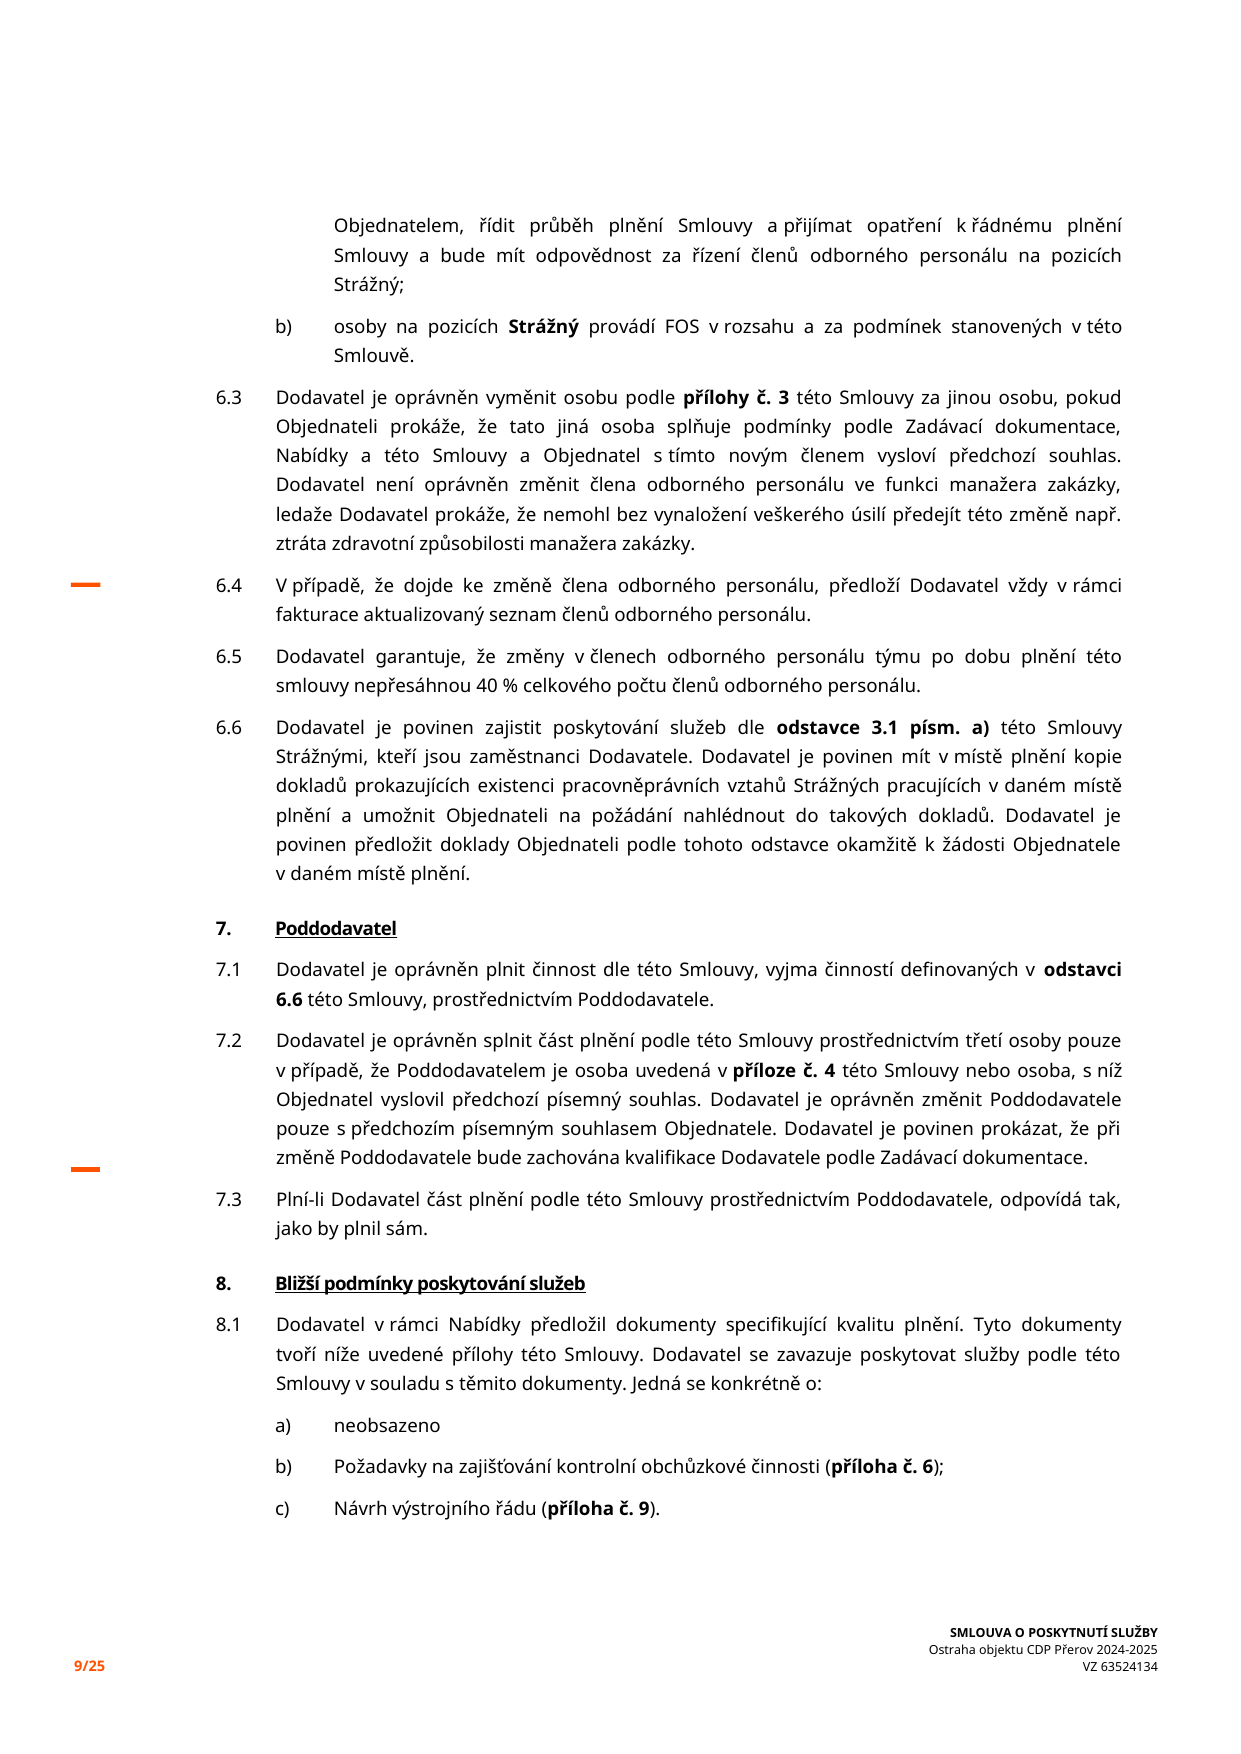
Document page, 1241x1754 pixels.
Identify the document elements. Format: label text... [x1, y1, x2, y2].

list osoby na pozicích Strážný provádí FOS v rozsahu a za podmínek stanovených v této Smlouvě. [275, 313, 1122, 368]
subtitle Dodavatel v rámci Nabídky předložil dokumenty specifikující kvalitu plnění. Tyto dokumenty tvoří níže uvedené přílohy této Smlouvy. Dodavatel se zavazuje poskytovat služby podle této Smlouvy v souladu s těmito dokumenty. Jedná se konkrétně o: [216, 1312, 1122, 1396]
subtitle neobsazeno [275, 1412, 1122, 1438]
subtitle Plní-li Dodavatel část plnění podle této Smlouvy prostřednictvím Poddodavatele, odpovídá tak, jako by plnil sám. [216, 1186, 1122, 1241]
subtitle Dodavatel je oprávněn vyměnit osobu podle přílohy č. 3 této Smlouvy za jinou osobu, pokud Objednateli prokáže, že tato jiná osoba splňuje podmínky podle Zadávací dokumentace, Nabídky a této Smlouvy a Objednatel s tímto novým členem vysloví předchozí souhlas. Dodavatel není oprávněn změnit člena odborného personálu ve funkci manažera zakázky, ledaže Dodavatel prokáže, že nemohl bez vynaložení veškerého úsilí předejít této změně např. ztráta zdravotní způsobilosti manažera zakázky. [216, 384, 1122, 556]
subtitle Dodavatel je povinen zajistit poskytování služeb dle odstavce 3.1 písm. a) této Smlouvy Strážnými, kteří jsou zaměstnanci Dodavatele. Dodavatel je povinen mít v místě plnění kopie dokladů prokazujících existenci pracovněprávních vztahů Strážných pracujících v daném místě plnění a umožnit Objednateli na požádání nahlédnout do takových dokladů. Dodavatel je povinen předložit doklady Objednateli podle tohoto odstavce okamžitě k žádosti Objednatele v daném místě plnění. [216, 714, 1122, 886]
subtitle Poddodavatel [216, 915, 1122, 940]
list Požadavky na zajišťování kontrolní obchůzkové činnosti (příloha č. 6); [275, 1454, 1122, 1479]
list Návrh výstrojního řádu (příloha č. 9). [275, 1496, 1122, 1521]
subtitle Bližší podmínky poskytování služeb [216, 1270, 1122, 1296]
subtitle Dodavatel garantuje, že změny v členech odborného personálu týmu po dobu plnění této smlouvy nepřesáhnou 40 % celkového počtu členů odborného personálu. [216, 643, 1122, 698]
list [275, 213, 1122, 297]
subtitle Dodavatel je oprávněn plnit činnost dle této Smlouvy, vyjma činností definovaných v odstavci 6.6 této Smlouvy, prostřednictvím Poddodavatele. [216, 957, 1122, 1011]
subtitle Dodavatel je oprávněn splnit část plnění podle této Smlouvy prostřednictvím třetí osoby pouze v případě, že Poddodavatelem je osoba uvedená v příloze č. 4 této Smlouvy nebo osoba, s níž Objednatel vyslovil předchozí písemný souhlas. Dodavatel je oprávněn změnit Poddodavatele pouze s předchozím písemným souhlasem Objednatele. Dodavatel je povinen prokázat, že při změně Poddodavatele bude zachována kvalifikace Dodavatele podle Zadávací dokumentace. [216, 1028, 1122, 1170]
subtitle V případě, že dojde ke změně člena odborného personálu, předloží Dodavatel vždy v rámci fakturace aktualizovaný seznam členů odborného personálu. [216, 572, 1122, 627]
